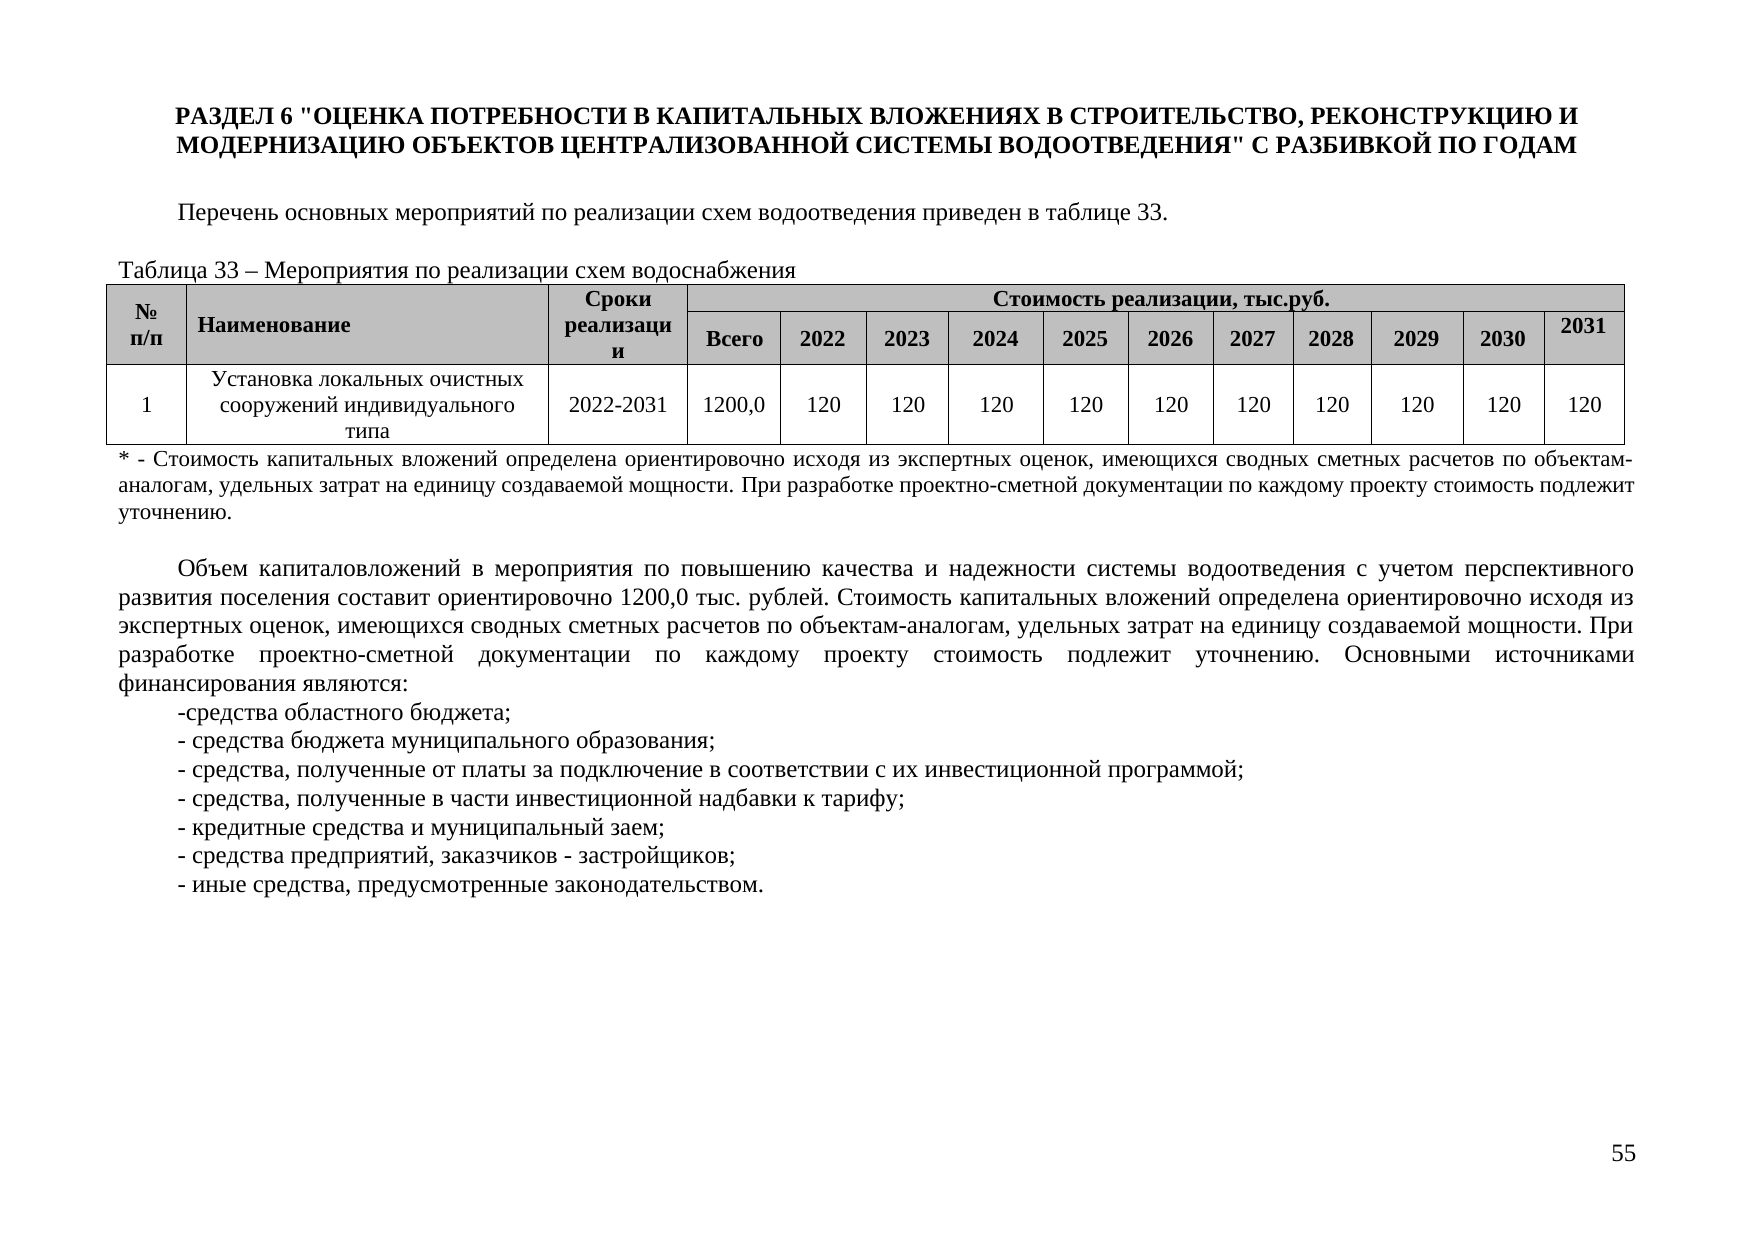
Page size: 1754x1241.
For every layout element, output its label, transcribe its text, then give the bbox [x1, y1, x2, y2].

table_header Сроки реализации [549, 285, 687, 364]
table_cell 120 [1214, 365, 1293, 444]
text -средства областного бюджета; [118, 697, 1636, 725]
text Объем капиталовложений в мероприятия по повышению качества и надежности системы водоотведения с учетом перспективного развития поселения составит ориентировочно 1200,0 тыс. рублей. Стоимость капитальных вложений определена ориентировочно исходя из экспертных оценок, имеющихся сводных сметных расчетов по объектам-аналогам, удельных затрат на единицу создаваемой мощности. При разработке проектно-сметной документации по каждому проекту стоимость подлежит уточнению. Основными источниками финансирования являются: [118, 553, 1636, 697]
text - иные средства, предусмотренные законодательством. [118, 869, 1636, 898]
subtitle Раздел 6 "Оценка потребности в капитальных вложениях в строительство, реконструкцию и модернизацию объектов централизованной системы водоотведения" с разбивкой по годам [118, 101, 1636, 159]
text - средства, полученные в части инвестиционной надбавки к тарифу; [118, 783, 1636, 812]
table_cell 120 [949, 365, 1043, 444]
table_cell 2022 [781, 312, 866, 364]
table_header Наименование [187, 285, 548, 364]
table_cell 120 [1545, 365, 1624, 444]
table_cell 2027 [1214, 312, 1293, 364]
table_header Стоимость реализации, тыс.руб. [688, 285, 1624, 311]
text Перечень основных мероприятий по реализации схем водоотведения приведен в таблице 33. [118, 197, 1636, 226]
table_cell 120 [1294, 365, 1371, 444]
table_cell 1200,0 [688, 365, 780, 444]
text - средства бюджета муниципального образования; [118, 725, 1636, 754]
text - средства, полученные от платы за подключение в соответствии с их инвестиционной программой; [118, 754, 1636, 783]
table_cell 1 [107, 365, 186, 444]
table_cell 2029 [1372, 312, 1463, 364]
table_cell 120 [781, 365, 866, 444]
table_cell 2031 [1545, 312, 1624, 364]
text - средства предприятий, заказчиков - застройщиков; [118, 840, 1636, 869]
table_cell 2030 [1464, 312, 1544, 364]
text * - Стоимость капитальных вложений определена ориентировочно исходя из экспертных оценок, имеющихся сводных сметных расчетов по объектам-аналогам, удельных затрат на единицу создаваемой мощности. При разработке проектно-сметной документации по каждому проекту стоимость подлежит уточнению. [118, 445, 1636, 524]
table_cell Всего [688, 312, 780, 364]
table_cell 2023 [867, 312, 948, 364]
table_cell 120 [1044, 365, 1128, 444]
table_cell Установка локальных очистных сооружений индивидуального типа [187, 365, 548, 444]
table_cell 2025 [1044, 312, 1128, 364]
table_cell 120 [867, 365, 948, 444]
table_cell 120 [1129, 365, 1213, 444]
table_header № п/п [107, 285, 186, 364]
text - кредитные средства и муниципальный заем; [118, 812, 1636, 840]
table_cell 2026 [1129, 312, 1213, 364]
table_cell 120 [1372, 365, 1463, 444]
table_cell 120 [1464, 365, 1544, 444]
table_cell 2028 [1294, 312, 1371, 364]
table_cell 2022-2031 [549, 365, 687, 444]
table_cell 2024 [949, 312, 1043, 364]
